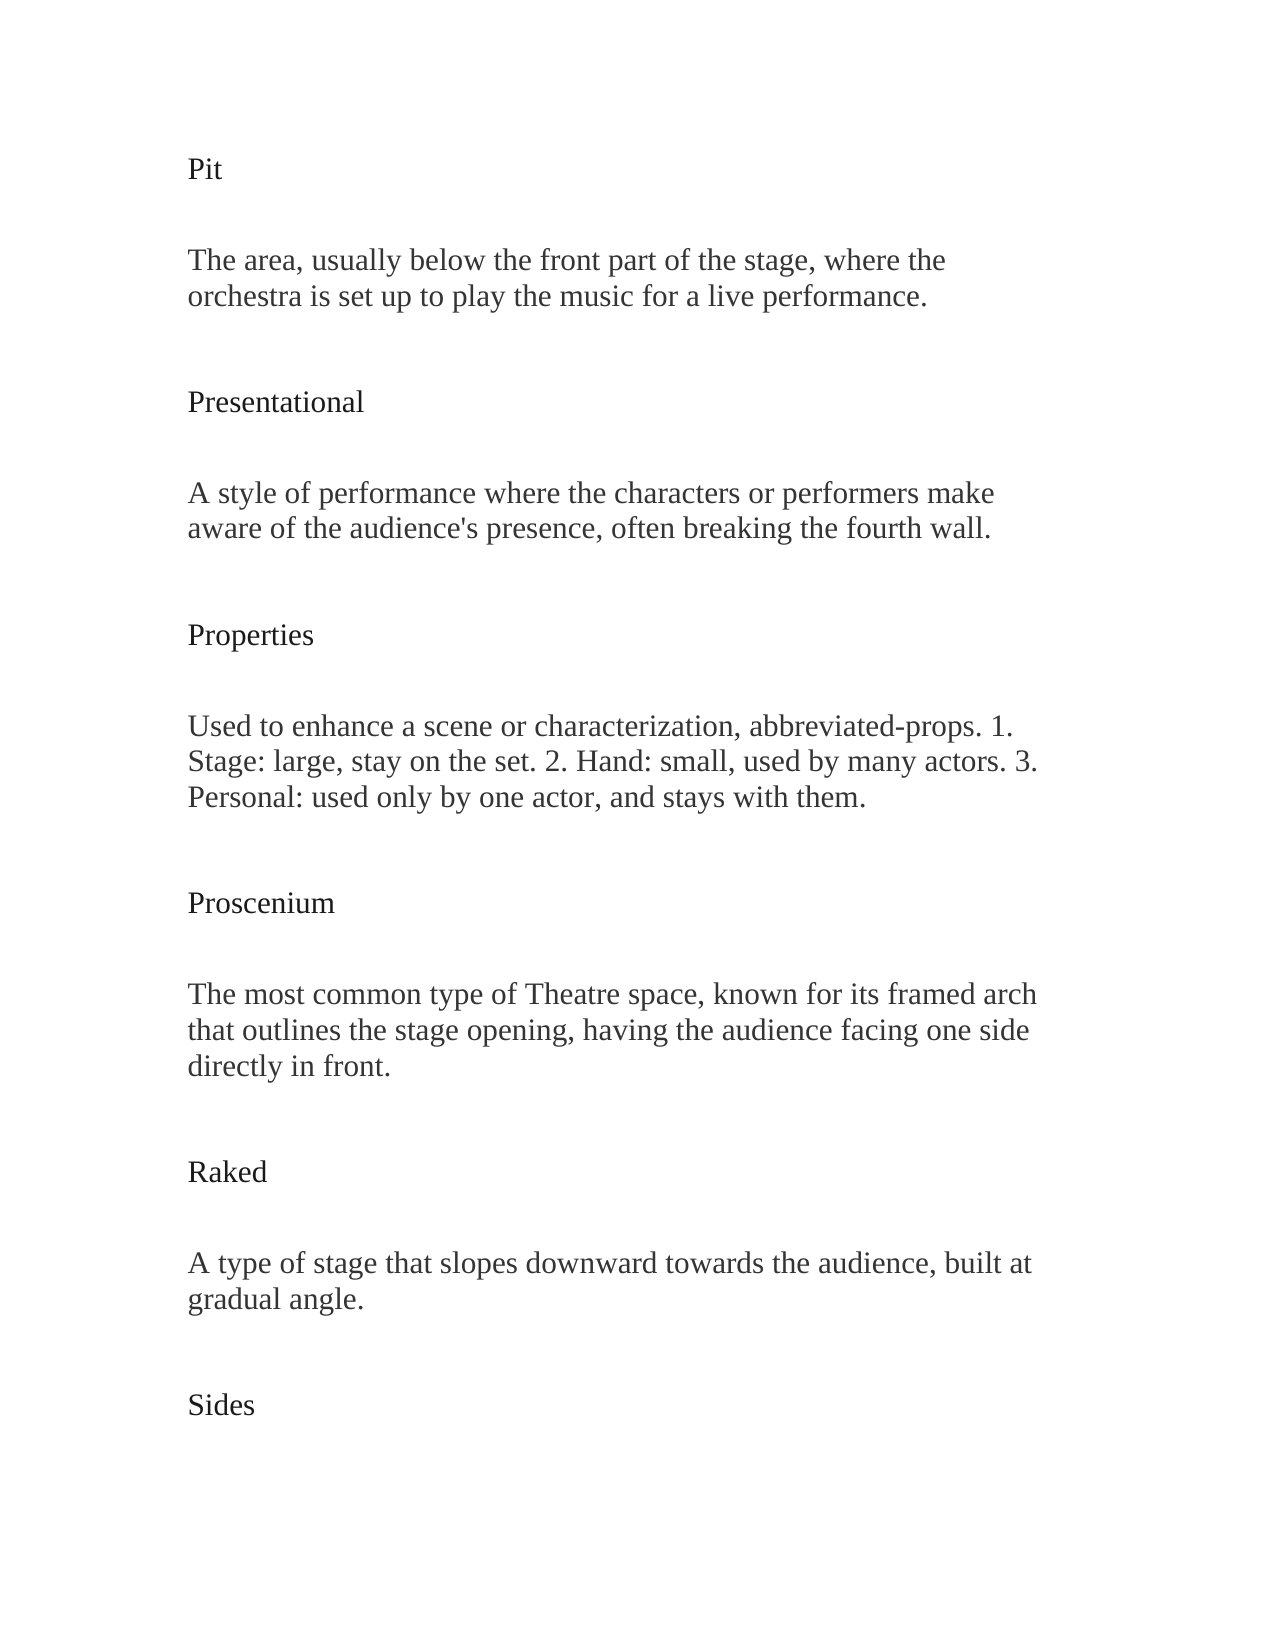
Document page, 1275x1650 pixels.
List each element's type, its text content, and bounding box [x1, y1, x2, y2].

text Used to enhance a scene or characterization, abbreviated-props. 1. Stage: large, stay on the set. 2. Hand: small, used by many actors. 3. Personal: used only by one actor, and stays with them. [187, 707, 1060, 814]
text Properties [187, 616, 1032, 652]
text A type of stage that slopes downward towards the audience, built at gradual angle. [187, 1244, 1060, 1316]
text The area, usually below the front part of the stage, where the orchestra is set up to play the music for a live performance. [187, 241, 1060, 313]
text Presentational [187, 383, 1032, 419]
text Sides [187, 1386, 1032, 1422]
text Proscenium [187, 885, 1032, 921]
text Pit [187, 150, 1032, 186]
text The most common type of Theatre space, known for its framed arch that outlines the stage opening, having the audience facing one side directly in front. [187, 976, 1060, 1083]
text Raked [187, 1153, 1032, 1189]
text A style of performance where the characters or performers make aware of the audience's presence, often breaking the fourth wall. [187, 474, 1060, 546]
